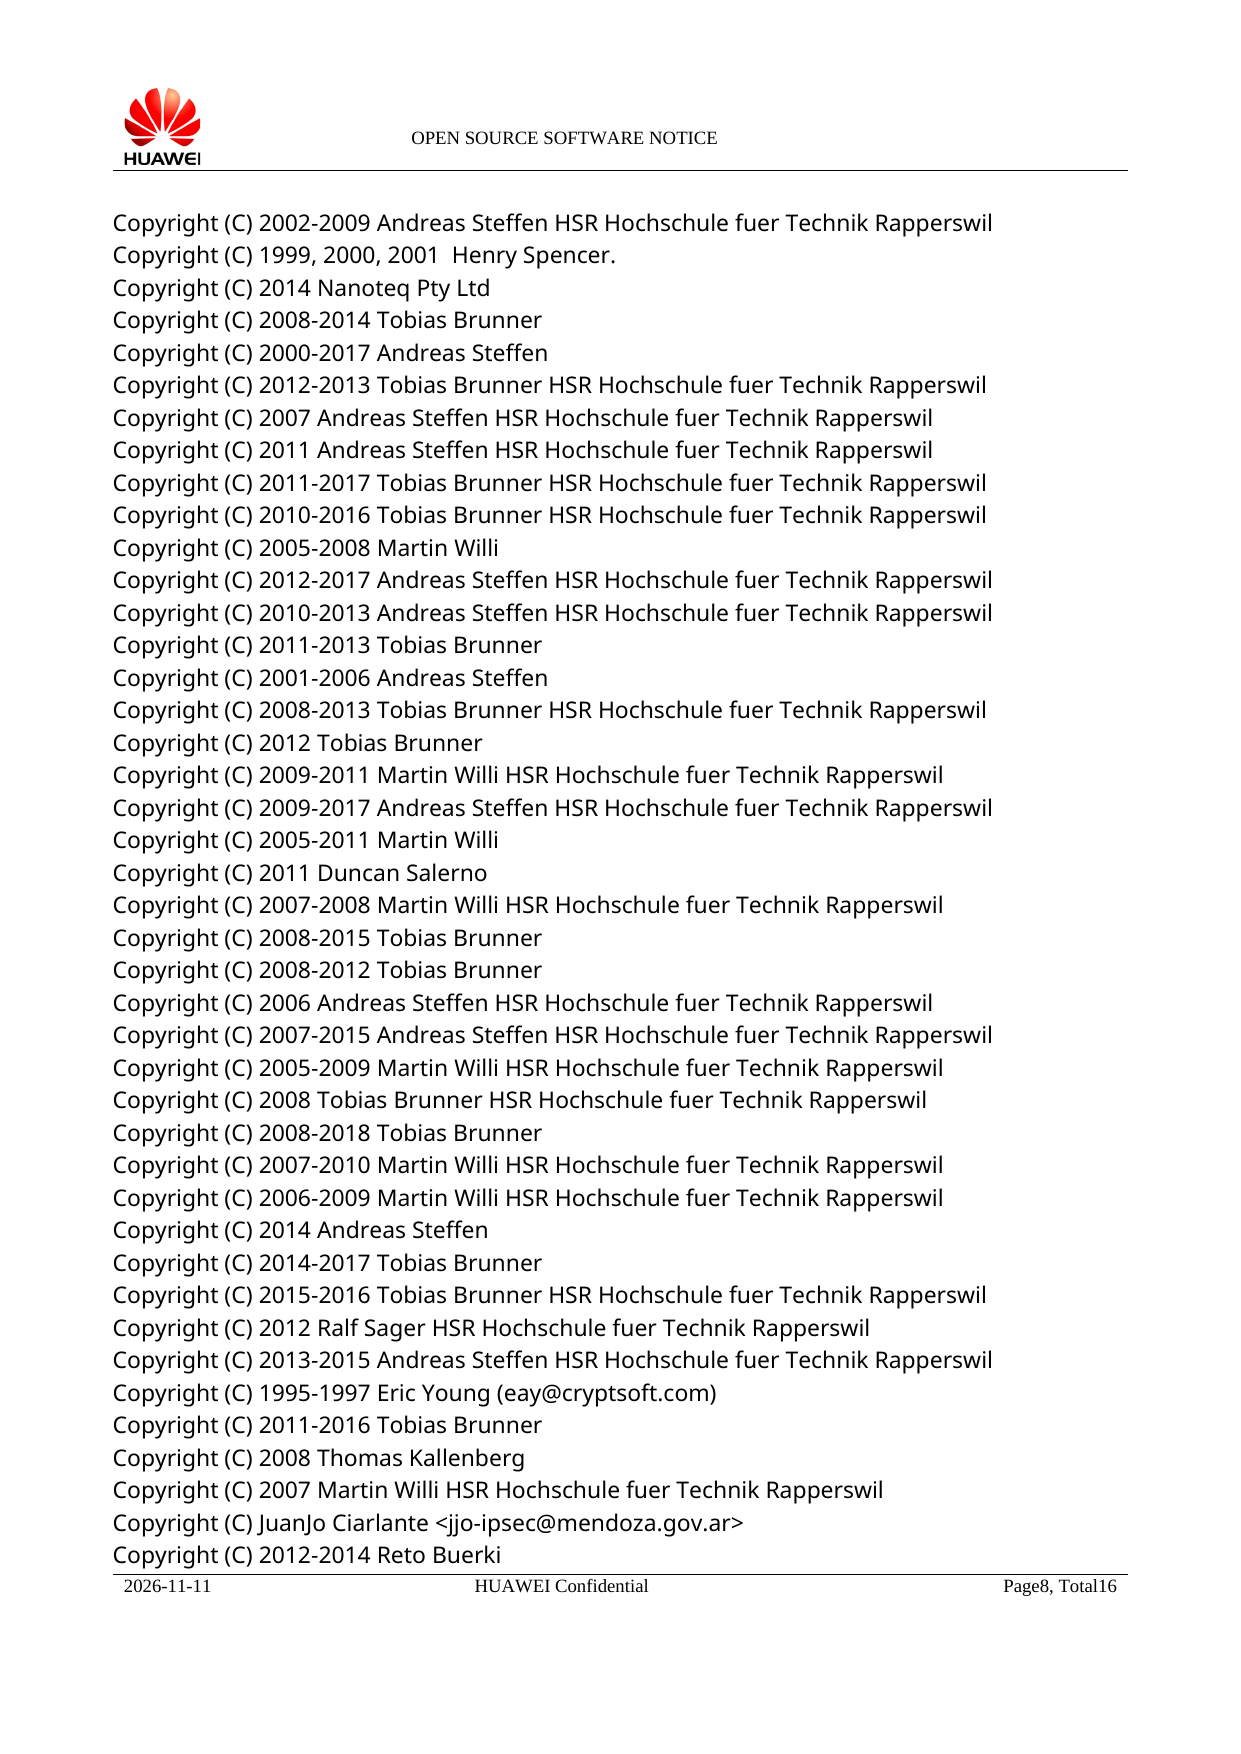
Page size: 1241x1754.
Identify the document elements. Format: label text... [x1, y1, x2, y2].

picture [124, 88, 201, 165]
